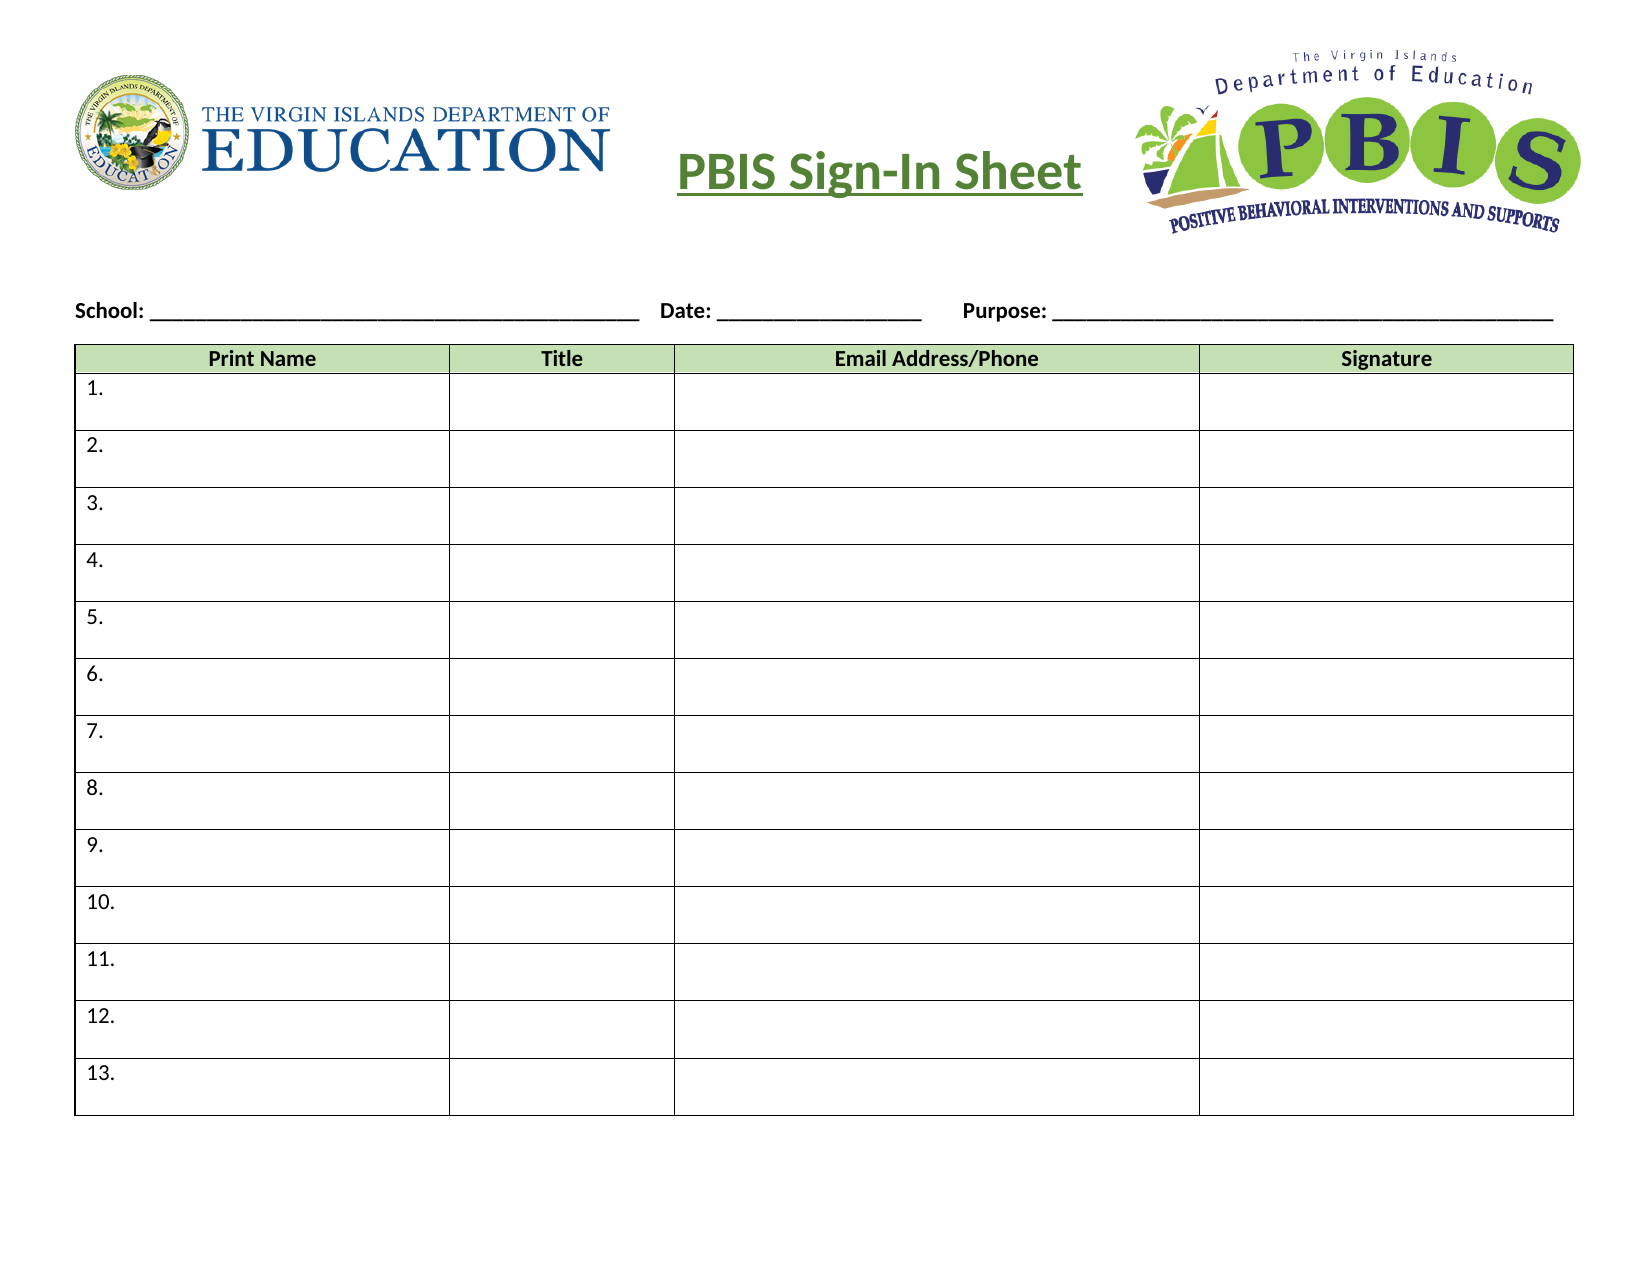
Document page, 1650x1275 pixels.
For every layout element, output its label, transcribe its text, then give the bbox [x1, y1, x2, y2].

table_cell [1200, 830, 1573, 886]
table_cell [1200, 1059, 1573, 1114]
table_cell [675, 602, 1199, 658]
table_header Print Name [76, 345, 449, 372]
table_cell 11. [76, 944, 449, 1000]
table_cell [450, 830, 674, 886]
table_cell 3. [76, 488, 449, 544]
table_cell [1200, 716, 1573, 772]
table_cell [450, 944, 674, 1000]
table_cell [450, 374, 674, 429]
table_cell [675, 830, 1199, 886]
table_cell [450, 659, 674, 715]
table_cell 4. [76, 545, 449, 601]
table_cell [450, 1001, 674, 1057]
picture [1120, 28, 1585, 239]
table_cell [450, 887, 674, 943]
table_cell [675, 1001, 1199, 1057]
table_cell [675, 887, 1199, 943]
table_cell [1200, 944, 1573, 1000]
table_cell 8. [76, 773, 449, 829]
table_cell [675, 659, 1199, 715]
table_cell [450, 431, 674, 487]
table_cell [450, 488, 674, 544]
table_header Signature [1200, 345, 1573, 372]
table_cell [450, 602, 674, 658]
table_cell [450, 716, 674, 772]
table_cell [1200, 488, 1573, 544]
table_cell 1. [76, 374, 449, 429]
table_cell [450, 545, 674, 601]
table_cell [1200, 374, 1573, 429]
table_cell [450, 773, 674, 829]
picture [75, 75, 615, 190]
table_header Title [450, 345, 674, 372]
table_cell [675, 545, 1199, 601]
text School: ___________________________________________ Date: __________________ Purpose: ____________________________________________ [75, 297, 1575, 324]
table_cell [1200, 545, 1573, 601]
table_cell [450, 1059, 674, 1114]
table_cell [675, 488, 1199, 544]
table_cell [1200, 431, 1573, 487]
table_cell [1200, 602, 1573, 658]
table_cell [675, 773, 1199, 829]
table_cell [1200, 1001, 1573, 1057]
table_cell 6. [76, 659, 449, 715]
table_header Email Address/Phone [675, 345, 1199, 372]
table_cell [675, 374, 1199, 429]
table_cell 10. [76, 887, 449, 943]
table_cell [675, 944, 1199, 1000]
table_cell 13. [76, 1059, 449, 1114]
table_cell 7. [76, 716, 449, 772]
table_cell [675, 431, 1199, 487]
table_cell [1200, 773, 1573, 829]
table_cell 2. [76, 431, 449, 487]
table_cell [675, 1059, 1199, 1114]
table_cell [675, 716, 1199, 772]
table_cell [1200, 887, 1573, 943]
table_cell 5. [76, 602, 449, 658]
table_cell 12. [76, 1001, 449, 1057]
table_cell [1200, 659, 1573, 715]
table_cell 9. [76, 830, 449, 886]
